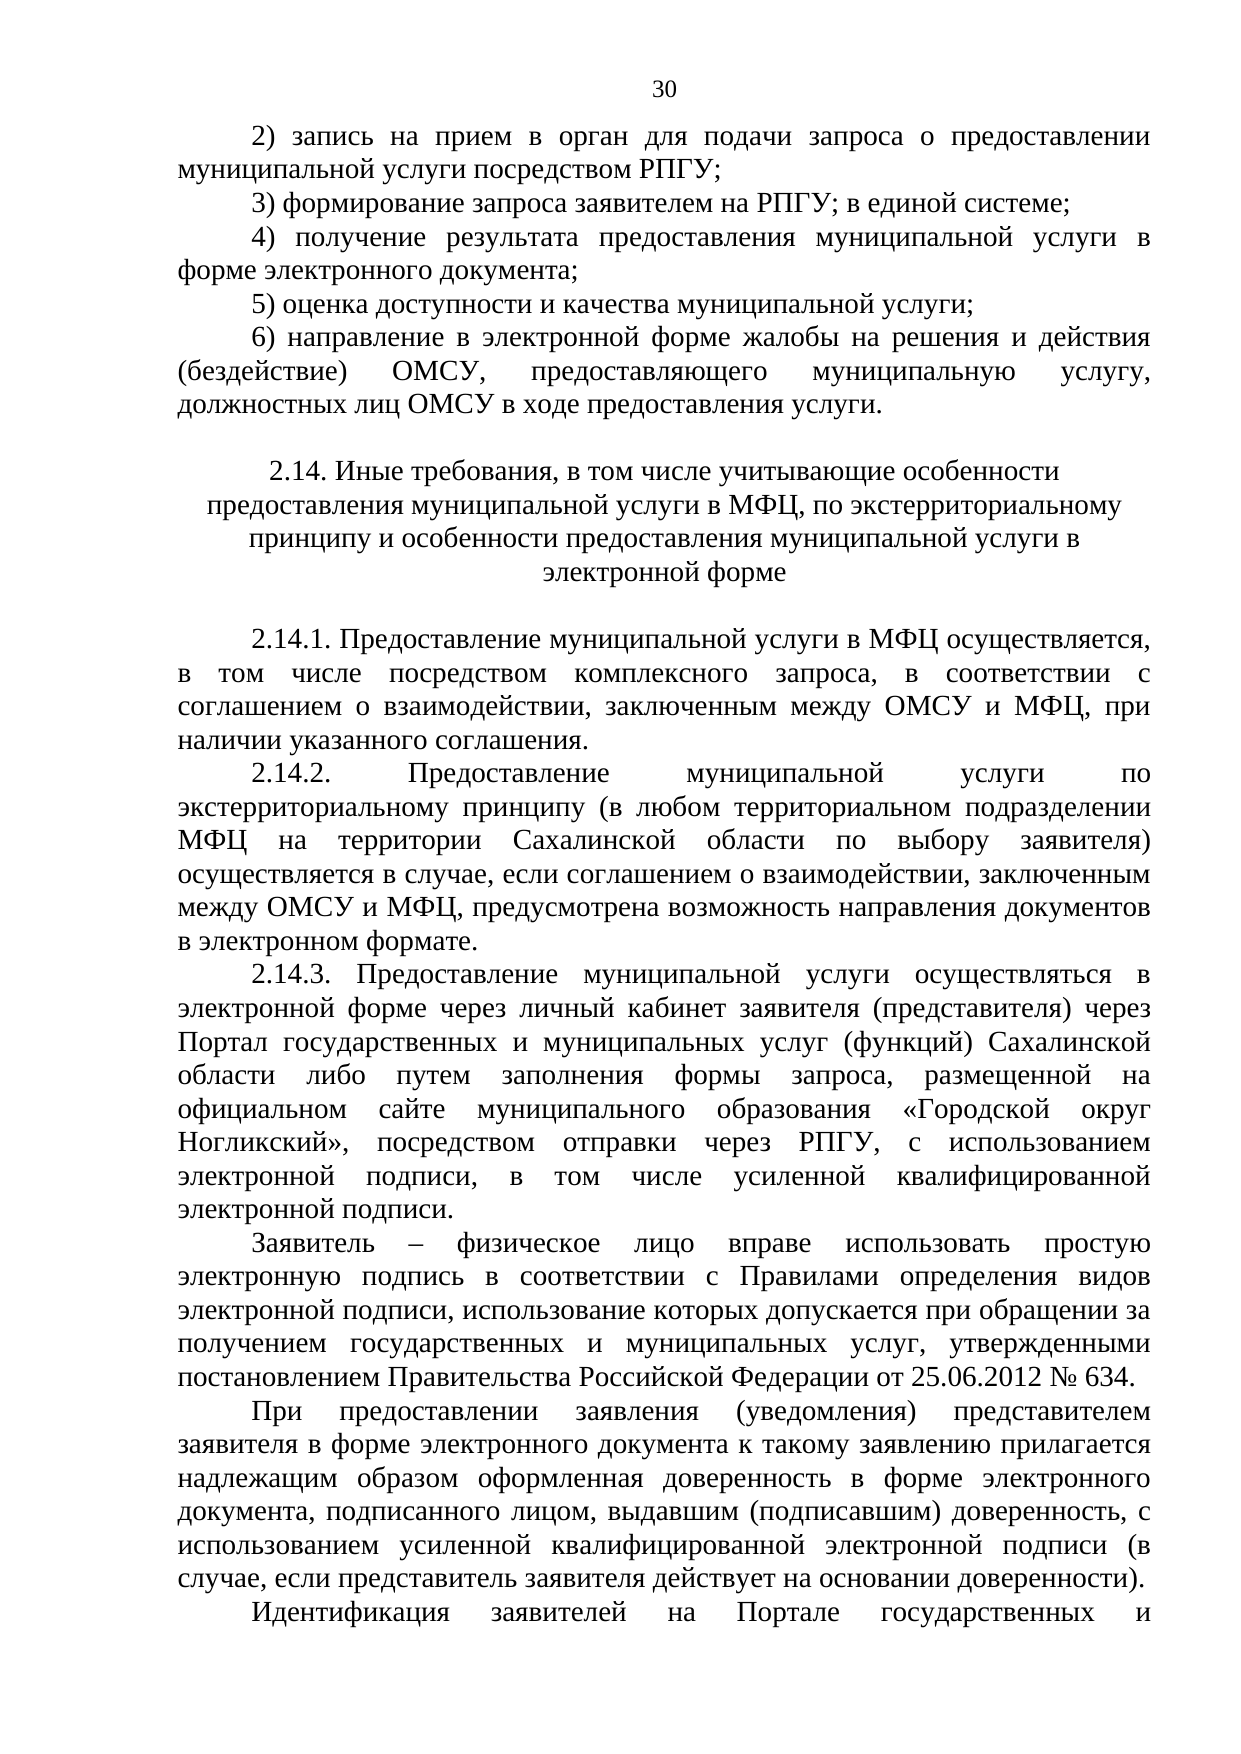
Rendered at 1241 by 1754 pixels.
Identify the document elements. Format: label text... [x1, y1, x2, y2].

text 2.14.2. Предоставление муниципальной услуги по экстерриториальному принципу (в любом территориальном подразделении МФЦ на территории Сахалинской области по выбору заявителя) осуществляется в случае, если соглашением о взаимодействии, заключенным между ОМСУ и МФЦ, предусмотрена возможность направления документов в электронном формате. [177, 755, 1152, 957]
text Заявитель – физическое лицо вправе использовать простую электронную подпись в соответствии с Правилами определения видов электронной подписи, использование которых допускается при обращении за получением государственных и муниципальных услуг, утвержденными постановлением Правительства Российской Федерации от 25.06.2012 № 634. [177, 1225, 1152, 1393]
text При предоставлении заявления (уведомления) представителем заявителя в форме электронного документа к такому заявлению прилагается надлежащим образом оформленная доверенность в форме электронного документа, подписанного лицом, выдавшим (подписавшим) доверенность, с использованием усиленной квалифицированной электронной подписи (в случае, если представитель заявителя действует на основании доверенности). [177, 1393, 1152, 1594]
text 2.14.3. Предоставление муниципальной услуги осуществляться в электронной форме через личный кабинет заявителя (представителя) через Портал государственных и муниципальных услуг (функций) Сахалинской области либо путем заполнения формы запроса, размещенной на официальном сайте муниципального образования «Городской округ Ногликский», посредством отправки через РПГУ, с использованием электронной подписи, в том числе усиленной квалифицированной электронной подписи. [177, 957, 1152, 1225]
text 2) запись на прием в орган для подачи запроса о предоставлении муниципальной услуги посредством РПГУ; [177, 118, 1152, 185]
text 4) получение результата предоставления муниципальной услуги в форме электронного документа; [177, 219, 1152, 286]
text 2.14.1. Предоставление муниципальной услуги в МФЦ осуществляется, в том числе посредством комплексного запроса, в соответствии с соглашением о взаимодействии, заключенным между ОМСУ и МФЦ, при наличии указанного соглашения. [177, 621, 1152, 755]
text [177, 1594, 1152, 1627]
text 2.14. Иные требования, в том числе учитывающие особенности предоставления муниципальной услуги в МФЦ, по экстерриториальному принципу и особенности предоставления муниципальной услуги в электронной форме [177, 453, 1152, 588]
text 3) формирование запроса заявителем на РПГУ; в единой системе; [177, 185, 1152, 219]
text 6) направление в электронной форме жалобы на решения и действия (бездействие) ОМСУ, предоставляющего муниципальную услугу, должностных лиц ОМСУ в ходе предоставления услуги. [177, 319, 1152, 420]
text 5) оценка доступности и качества муниципальной услуги; [177, 286, 1152, 319]
